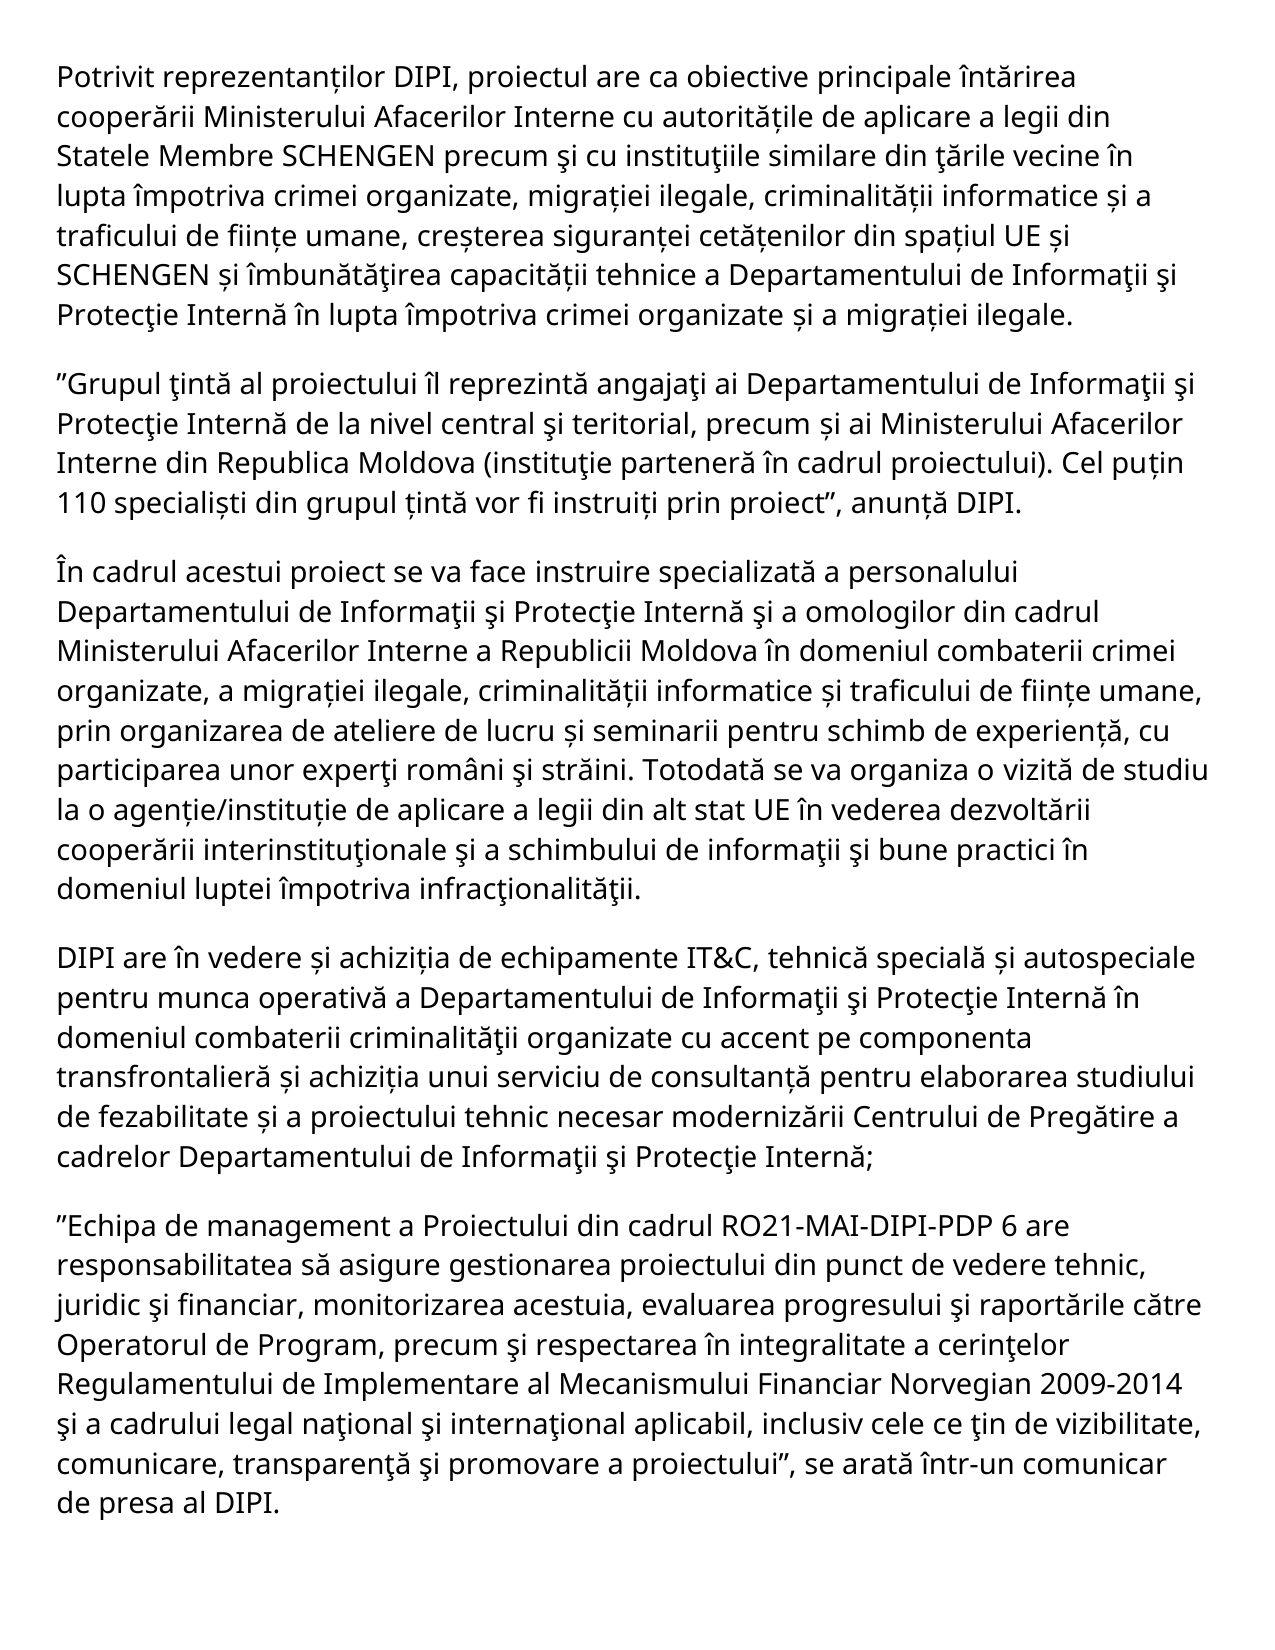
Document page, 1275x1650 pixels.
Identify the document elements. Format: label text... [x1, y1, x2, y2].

text Potrivit reprezentanților DIPI, proiectul are ca obiective principale întărirea cooperării Ministerului Afacerilor Interne cu autoritățile de aplicare a legii din Statele Membre SCHENGEN precum şi cu instituţiile similare din ţările vecine în lupta împotriva crimei organizate, migrației ilegale, criminalității informatice și a traficului de ființe umane, creșterea siguranței cetățenilor din spațiul UE și SCHENGEN și îmbunătăţirea capacității tehnice a Departamentului de Informaţii şi Protecţie Internă în lupta împotriva crimei organizate și a migrației ilegale. [56, 56, 1209, 334]
text ”Echipa de management a Proiectului din cadrul RO21-MAI-DIPI-PDP 6 are responsabilitatea să asigure gestionarea proiectului din punct de vedere tehnic, juridic şi financiar, monitorizarea acestuia, evaluarea progresului şi raportările către Operatorul de Program, precum şi respectarea în integralitate a cerinţelor Regulamentului de Implementare al Mecanismului Financiar Norvegian 2009-2014 şi a cadrului legal naţional şi internaţional aplicabil, inclusiv cele ce ţin de vizibilitate, comunicare, transparenţă şi promovare a proiectului”, se arată într-un comunicar de presa al DIPI. [56, 1205, 1209, 1522]
text DIPI are în vedere și achiziția de echipamente IT&C, tehnică specială și autospeciale pentru munca operativă a Departamentului de Informaţii şi Protecţie Internă în domeniul combaterii criminalităţii organizate cu accent pe componenta transfrontalieră și achiziția unui serviciu de consultanță pentru elaborarea studiului de fezabilitate și a proiectului tehnic necesar modernizării Centrului de Pregătire a cadrelor Departamentului de Informaţii şi Protecţie Internă; [56, 937, 1209, 1176]
text ”Grupul ţintă al proiectului îl reprezintă angajaţi ai Departamentului de Informaţii şi Protecţie Internă de la nivel central şi teritorial, precum și ai Ministerului Afacerilor Interne din Republica Moldova (instituţie parteneră în cadrul proiectului). Cel puțin 110 specialiști din grupul țintă vor fi instruiți prin proiect”, anunță DIPI. [56, 363, 1209, 522]
text În cadrul acestui proiect se va face instruire specializată a personalului Departamentului de Informaţii şi Protecţie Internă şi a omologilor din cadrul Ministerului Afacerilor Interne a Republicii Moldova în domeniul combaterii crimei organizate, a migrației ilegale, criminalității informatice și traficului de ființe umane, prin organizarea de ateliere de lucru și seminarii pentru schimb de experiență, cu participarea unor experţi români şi străini. Totodată se va organiza o vizită de studiu la o agenție/instituție de aplicare a legii din alt stat UE în vederea dezvoltării cooperării interinstituţionale şi a schimbului de informaţii şi bune practici în domeniul luptei împotriva infracţionalităţii. [56, 551, 1209, 908]
